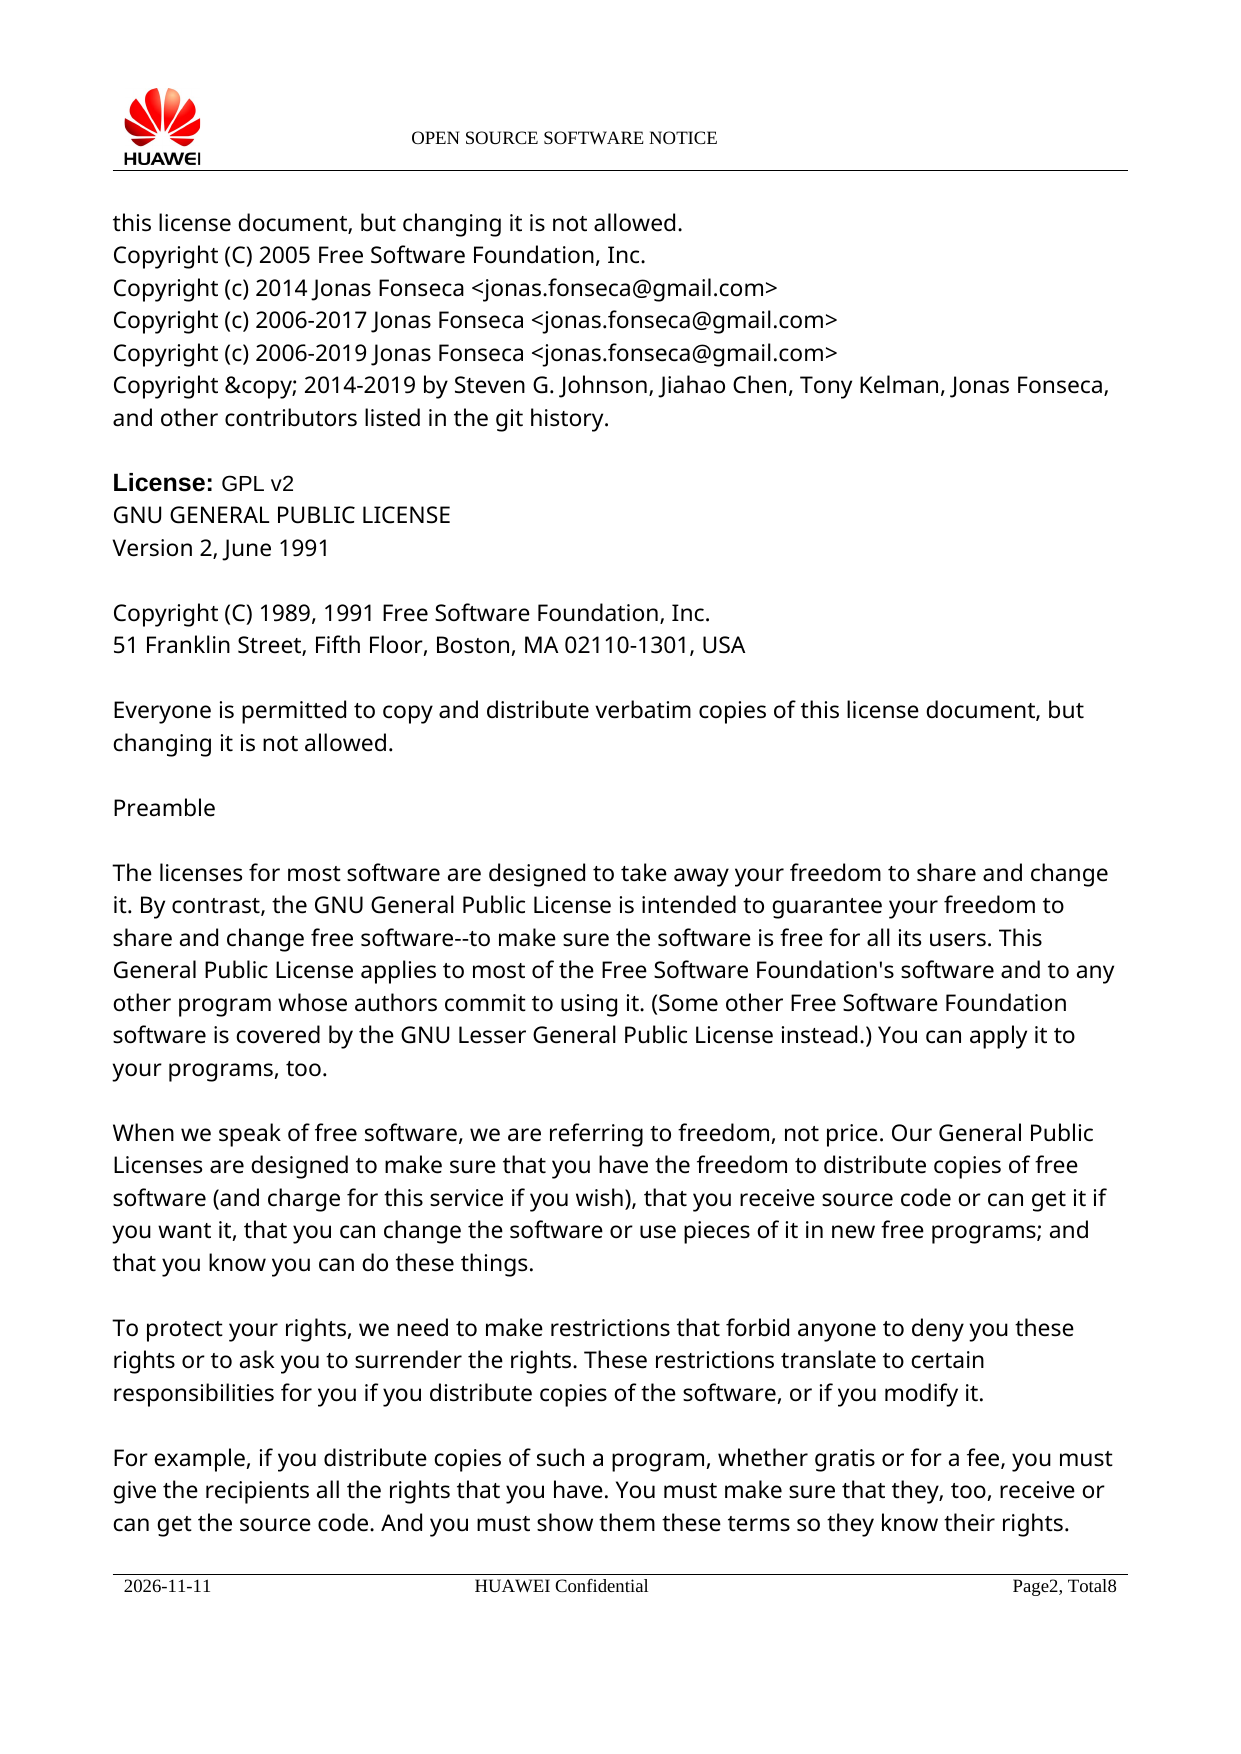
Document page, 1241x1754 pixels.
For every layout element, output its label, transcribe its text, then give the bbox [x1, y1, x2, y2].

text Preamble [112, 791, 1128, 824]
picture [124, 88, 201, 165]
text Everyone is permitted to copy and distribute verbatim copies of this license document, but changing it is not allowed. [112, 694, 1128, 759]
text Copyright (C) 1989, 1991 Free Software Foundation, Inc. [112, 596, 1128, 629]
text Version 2, June 1991 [112, 531, 1128, 564]
text The licenses for most software are designed to take away your freedom to share and change it. By contrast, the GNU General Public License is intended to guarantee your freedom to share and change free software--to make sure the software is free for all its users. This General Public License applies to most of the Free Software Foundation's software and to any other program whose authors commit to using it. (Some other Free Software Foundation software is covered by the GNU Lesser General Public License instead.) You can apply it to your programs, too. [112, 856, 1128, 1084]
text License: GPL v2 [112, 466, 1128, 499]
text When we speak of free software, we are referring to freedom, not price. Our General Public Licenses are designed to make sure that you have the freedom to distribute copies of free software (and charge for this service if you wish), that you receive source code or can get it if you want it, that you can change the software or use pieces of it in new free programs; and that you know you can do these things. [112, 1116, 1128, 1279]
text GNU GENERAL PUBLIC LICENSE [112, 499, 1128, 531]
text 51 Franklin Street, Fifth Floor, Boston, MA 02110-1301, USA [112, 629, 1128, 661]
text To protect your rights, we need to make restrictions that forbid anyone to deny you these rights or to ask you to surrender the rights. These restrictions translate to certain responsibilities for you if you distribute copies of the software, or if you modify it. [112, 1311, 1128, 1409]
text For example, if you distribute copies of such a program, whether gratis or for a fee, you must give the recipients all the rights that you have. You must make sure that they, too, receive or can get the source code. And you must show them these terms so they know their rights. [112, 1441, 1128, 1539]
